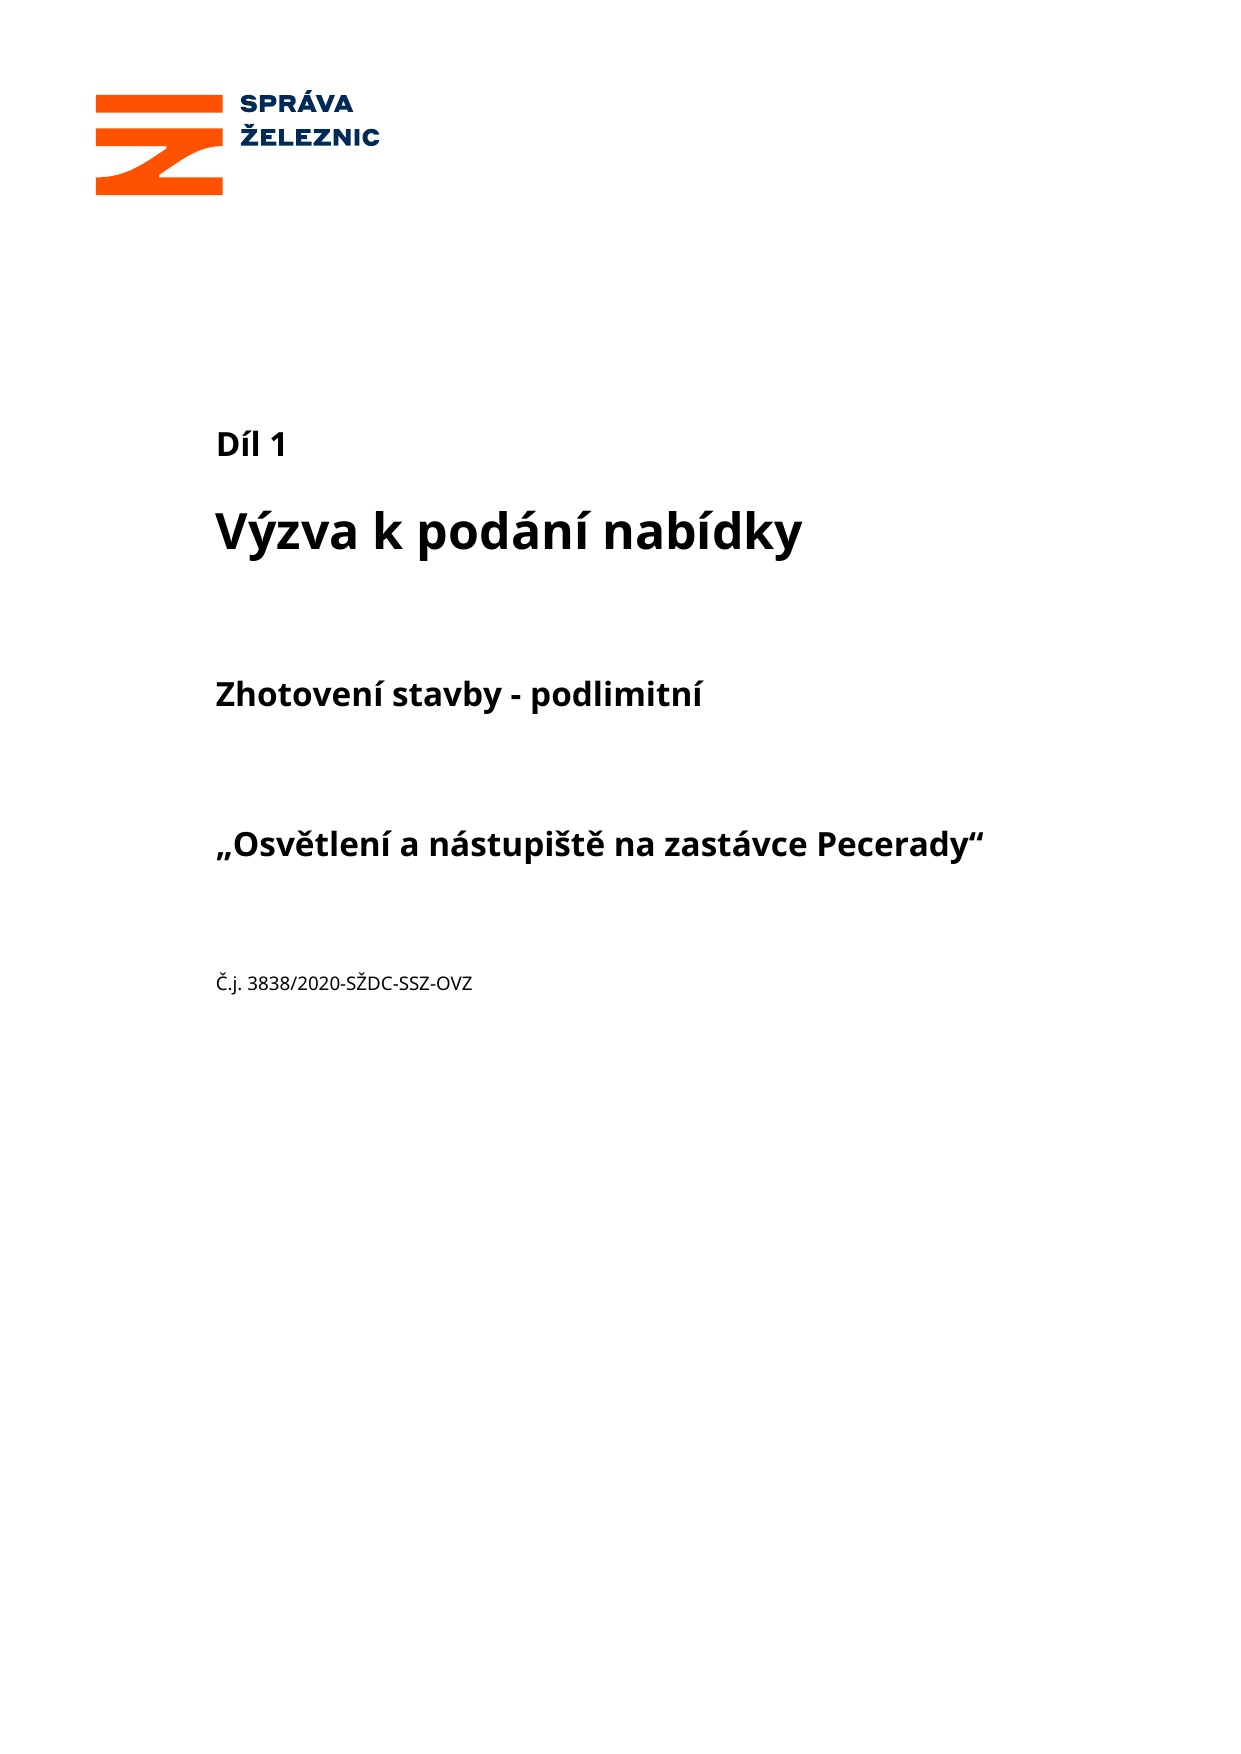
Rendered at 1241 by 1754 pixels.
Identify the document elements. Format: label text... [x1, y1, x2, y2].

text Zhotovení stavby - podlimitní [216, 671, 1122, 716]
text „Osvětlení a nástupiště na zastávce Pecerady“ [216, 820, 1122, 866]
list Č.j. 3838/2020-SŽDC-SSZ-OVZ [216, 970, 1122, 996]
text Díl 1 [216, 421, 1122, 466]
text Výzva k podání nabídky [216, 496, 1122, 564]
